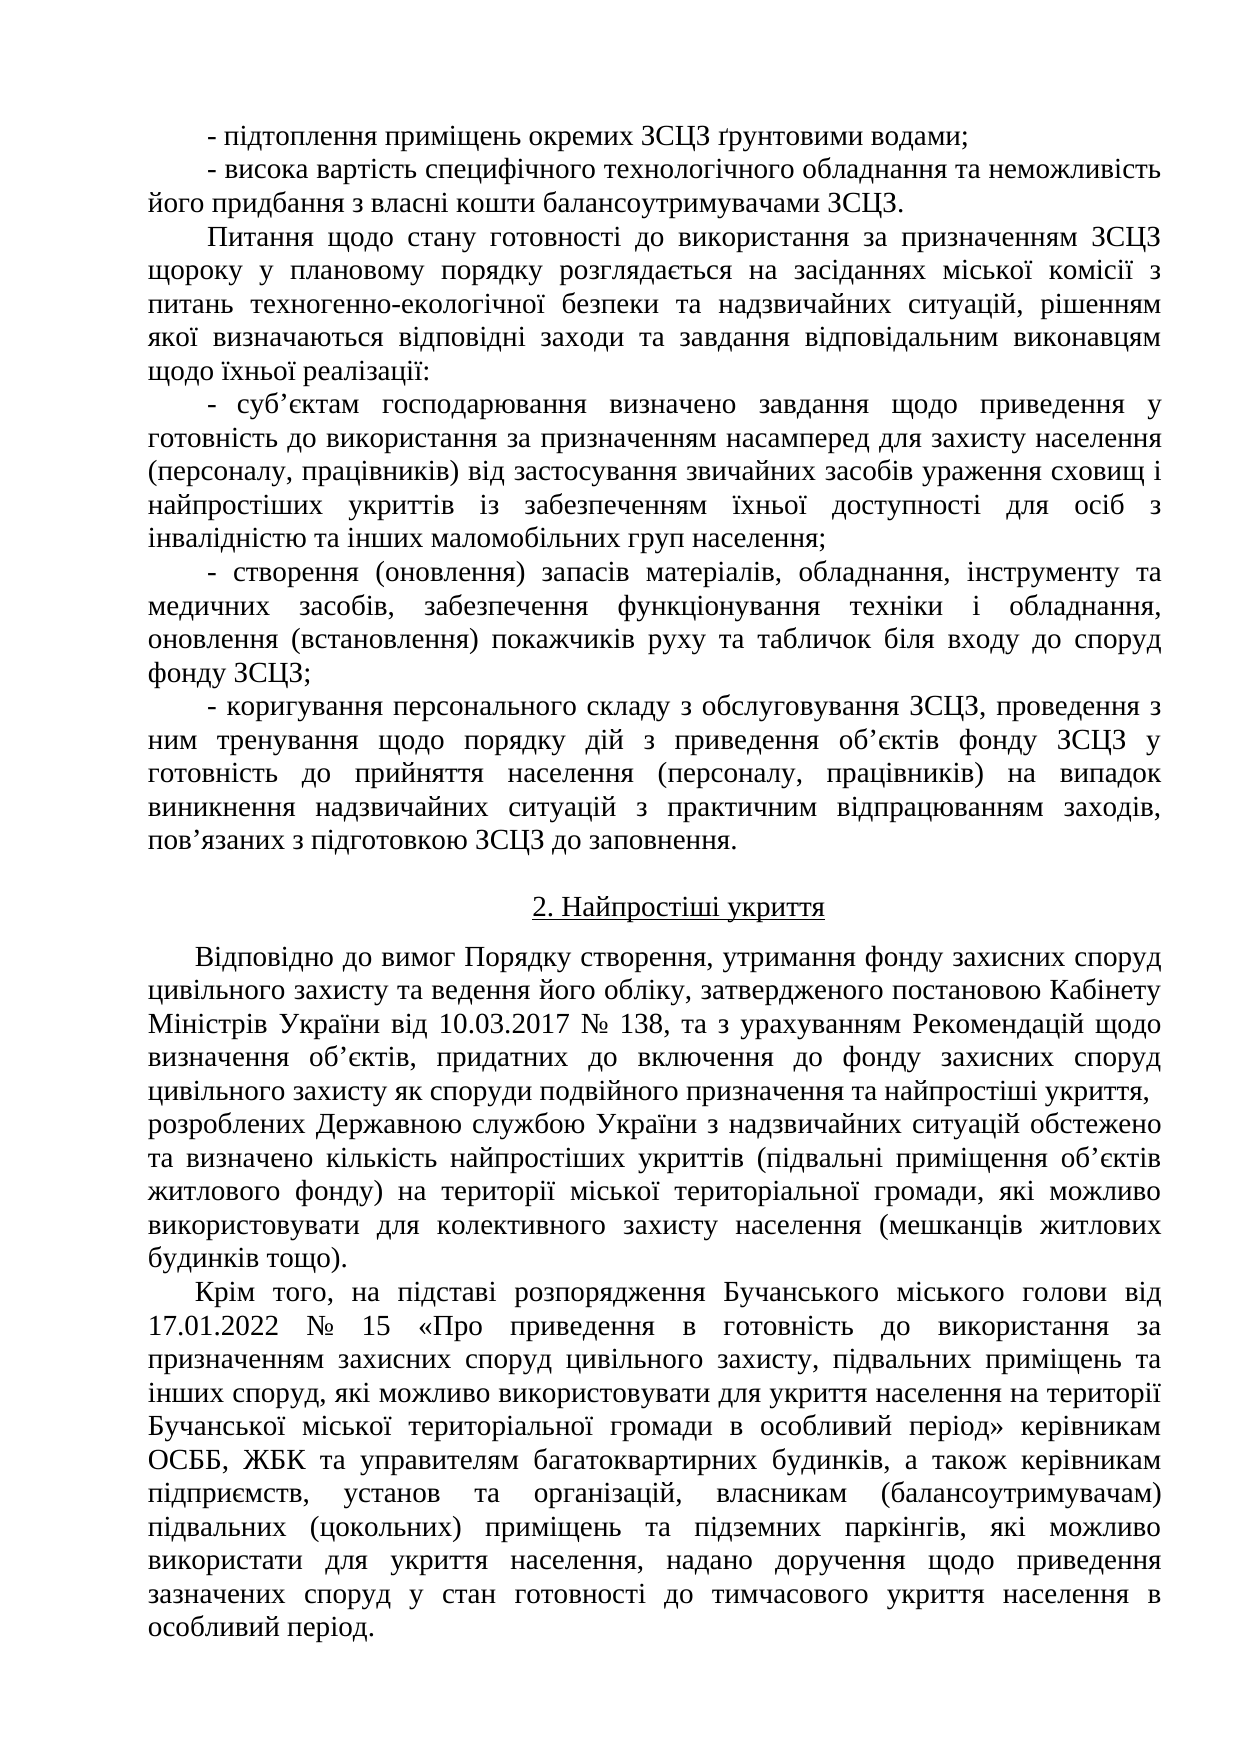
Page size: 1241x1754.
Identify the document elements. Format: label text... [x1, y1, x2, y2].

text 2. Найпростіші укриття [148, 889, 1162, 923]
text - суб’єктам господарювання визначено завдання щодо приведення у готовність до використання за призначенням насамперед для захисту населення (персоналу, працівників) від застосування звичайних засобів ураження сховищ і найпростіших укриттів із забезпеченням їхньої доступності для осіб з інвалідністю та інших маломобільних груп населення; [148, 386, 1162, 554]
text розроблених Державною службою України з надзвичайних ситуацій обстежено та визначено кількість найпростіших укриттів (підвальні приміщення об’єктів житлового фонду) на території міської територіальної громади, які можливо використовувати для колективного захисту населення (мешканців житлових будинків тощо). [148, 1106, 1162, 1274]
text Крім того, на підставі розпорядження Бучанського міського голови від 17.01.2022 № 15 «Про приведення в готовність до використання за призначенням захисних споруд цивільного захисту, підвальних приміщень та інших споруд, які можливо використовувати для укриття населення на території Бучанської міської територіальної громади в особливий період» керівникам ОСББ, ЖБК та управителям багатоквартирних будинків, а також керівникам підприємств, установ та організацій, власникам (балансоутримувачам) підвальних (цокольних) приміщень та підземних паркінгів, які можливо використати для укриття населення, надано доручення щодо приведення зазначених споруд у стан готовності до тимчасового укриття населення в особливий період. [148, 1274, 1162, 1643]
text Питання щодо стану готовності до використання за призначенням ЗСЦЗ щороку у плановому порядку розглядається на засіданнях міської комісії з питань техногенно-екологічної безпеки та надзвичайних ситуацій, рішенням якої визначаються відповідні заходи та завдання відповідальним виконавцям щодо їхньої реалізації: [148, 219, 1162, 386]
text - коригування персонального складу з обслуговування ЗСЦЗ, проведення з ним тренування щодо порядку дій з приведення об’єктів фонду ЗСЦЗ у готовність до прийняття населення (персоналу, працівників) на випадок виникнення надзвичайних ситуацій з практичним відпрацюванням заходів, пов’язаних з підготовкою ЗСЦЗ до заповнення. [148, 688, 1162, 856]
text - створення (оновлення) запасів матеріалів, обладнання, інструменту та медичних засобів, забезпечення функціонування техніки і обладнання, оновлення (встановлення) покажчиків руху та табличок біля входу до споруд фонду ЗСЦЗ; [148, 554, 1162, 688]
text Відповідно до вимог Порядку створення, утримання фонду захисних споруд цивільного захисту та ведення його обліку, затвердженого постановою Кабінету Міністрів України від 10.03.2017 № 138, та з урахуванням Рекомендацій щодо визначення об’єктів, придатних до включення до фонду захисних споруд цивільного захисту як споруди подвійного призначення та найпростіші укриття, [148, 939, 1162, 1106]
text - підтоплення приміщень окремих ЗСЦЗ ґрунтовими водами; [148, 118, 1162, 152]
text - висока вартість специфічного технологічного обладнання та неможливість його придбання з власні кошти балансоутримувачами ЗСЦЗ. [148, 152, 1162, 219]
